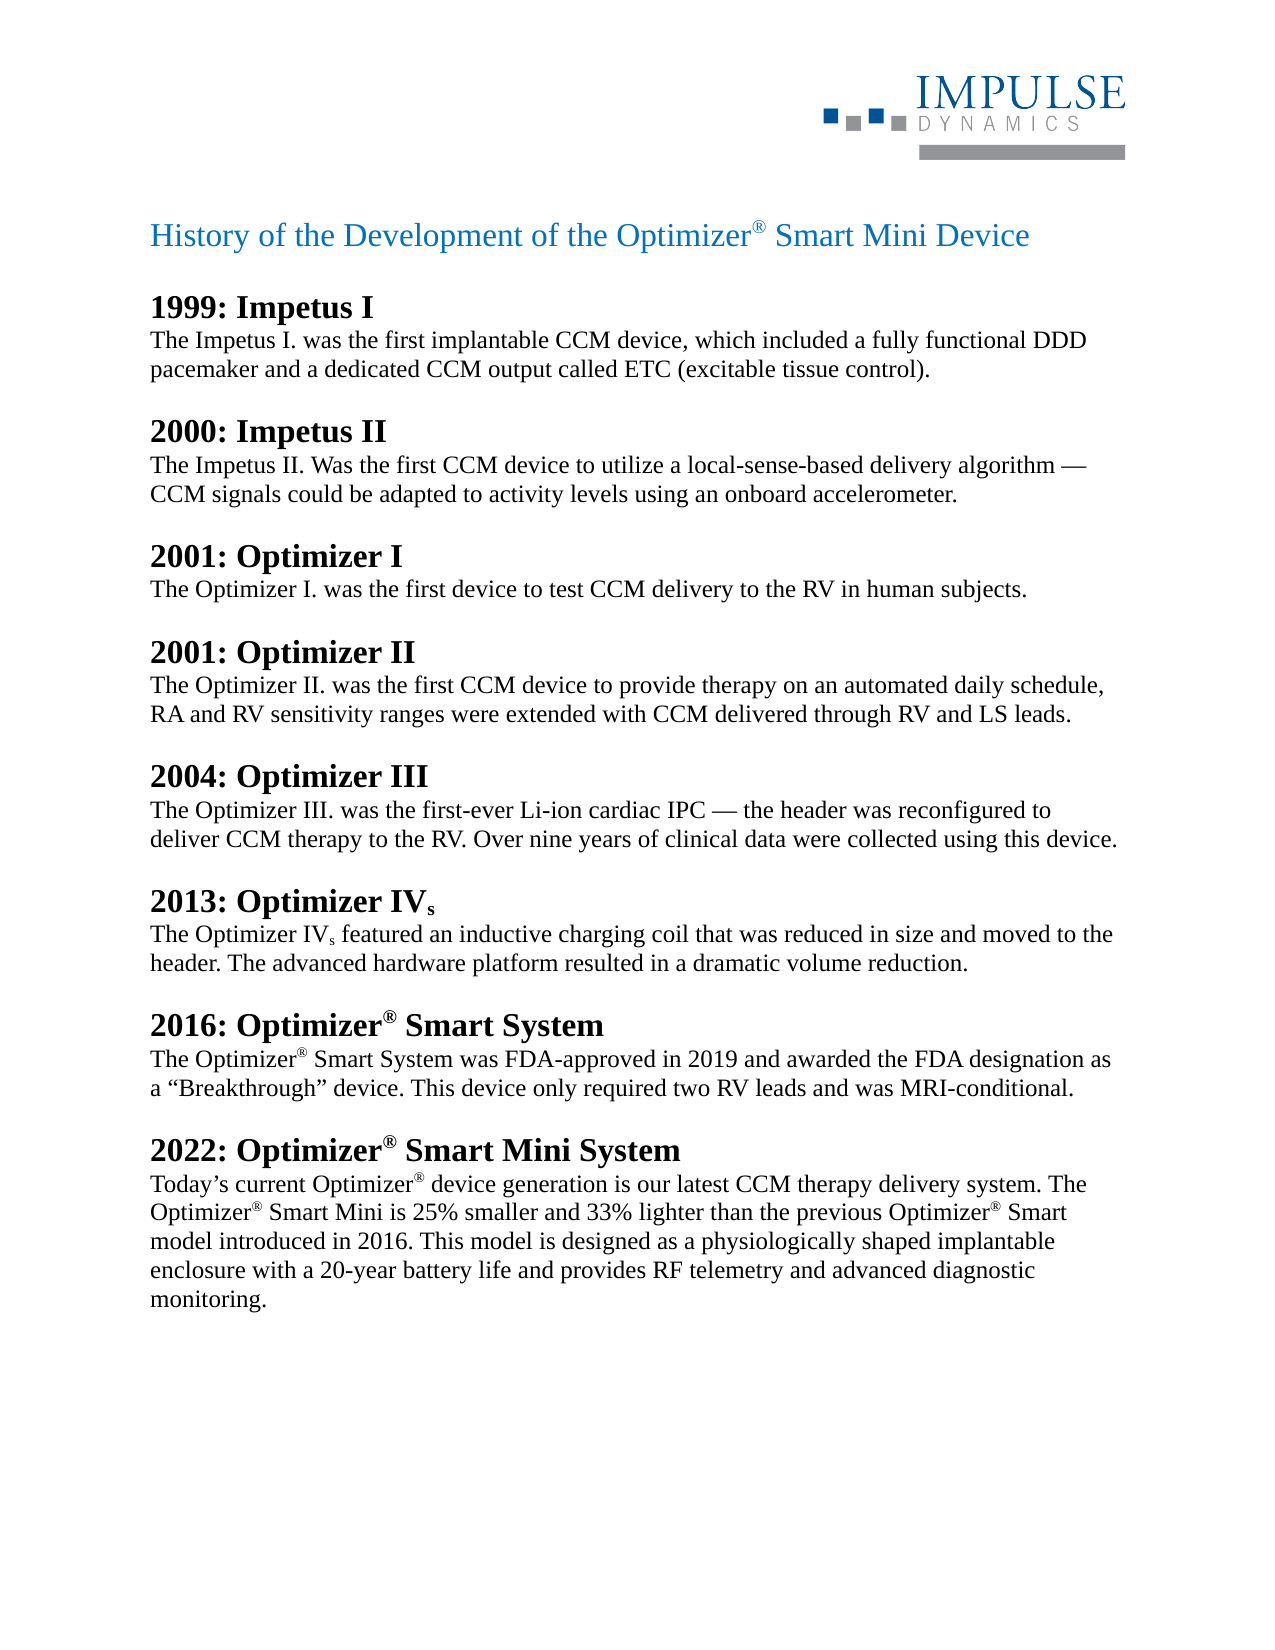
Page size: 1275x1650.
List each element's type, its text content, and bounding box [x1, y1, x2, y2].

text Today’s current Optimizer® device generation is our latest CCM therapy delivery system. The Optimizer® Smart Mini is 25% smaller and 33% lighter than the previous Optimizer® Smart model introduced in 2016. This model is designed as a physiologically shaped implantable enclosure with a 20-year battery life and provides RF telemetry and advanced diagnostic monitoring. [150, 1169, 1125, 1312]
text The Impetus II. Was the first CCM device to utilize a local-sense-based delivery algorithm — CCM signals could be adapted to activity levels using an onboard accelerometer. [150, 450, 1125, 507]
text The Optimizer® Smart System was FDA-approved in 2019 and awarded the FDA designation as a “Breakthrough” device. This device only required two RV leads and was MRI-conditional. [150, 1044, 1125, 1102]
text History of the Development of the Optimizer® Smart Mini Device [150, 215, 1125, 253]
text 2000: Impetus II [150, 412, 1125, 450]
text 2022: Optimizer® Smart Mini System [150, 1130, 1125, 1169]
text The Optimizer II. was the first CCM device to provide therapy on an automated daily schedule, RA and RV sensitivity ranges were extended with CCM delivered through RV and LS leads. [150, 670, 1125, 728]
picture [823, 75, 1125, 160]
text 2004: Optimizer III [150, 757, 1125, 795]
text 1999: Impetus I [150, 287, 1125, 325]
text The Impetus I. was the first implantable CCM device, which included a fully functional DDD pacemaker and a dedicated CCM output called ETC (excitable tissue control). [150, 325, 1125, 383]
text 2001: Optimizer I [150, 536, 1125, 574]
text The Optimizer I. was the first device to test CCM delivery to the RV in human subjects. [150, 574, 1125, 603]
text 2016: Optimizer® Smart System [150, 1006, 1125, 1044]
text 2001: Optimizer II [150, 632, 1125, 670]
text 2013: Optimizer IVs [150, 881, 1125, 919]
text The Optimizer III. was the first-ever Li-ion cardiac IPC — the header was reconfigured to deliver CCM therapy to the RV. Over nine years of clinical data were collected using this device. [150, 795, 1125, 852]
text The Optimizer IVs featured an inductive charging coil that was reduced in size and moved to the header. The advanced hardware platform resulted in a dramatic volume reduction. [150, 919, 1125, 977]
